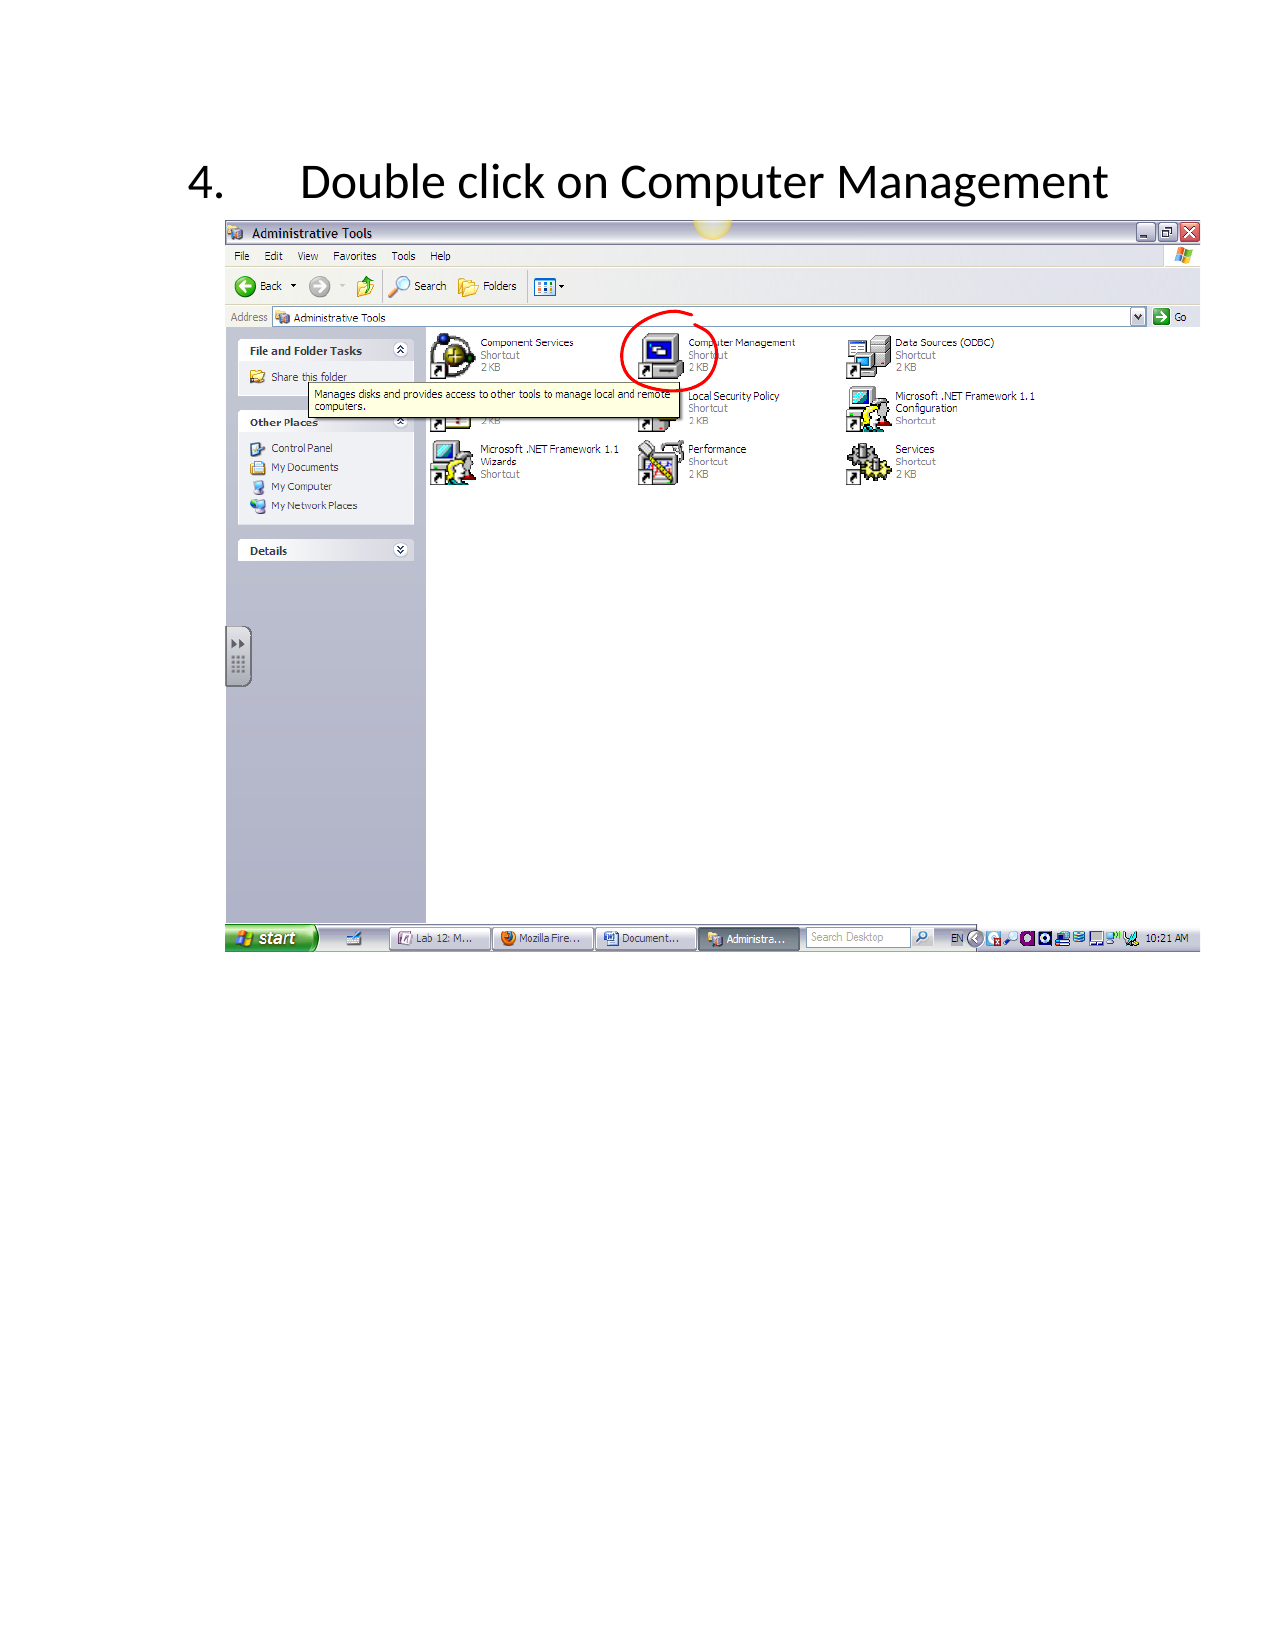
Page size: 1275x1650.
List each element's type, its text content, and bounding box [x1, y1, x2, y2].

list Double click on Computer Management [187, 150, 1125, 211]
picture [225, 220, 1200, 952]
